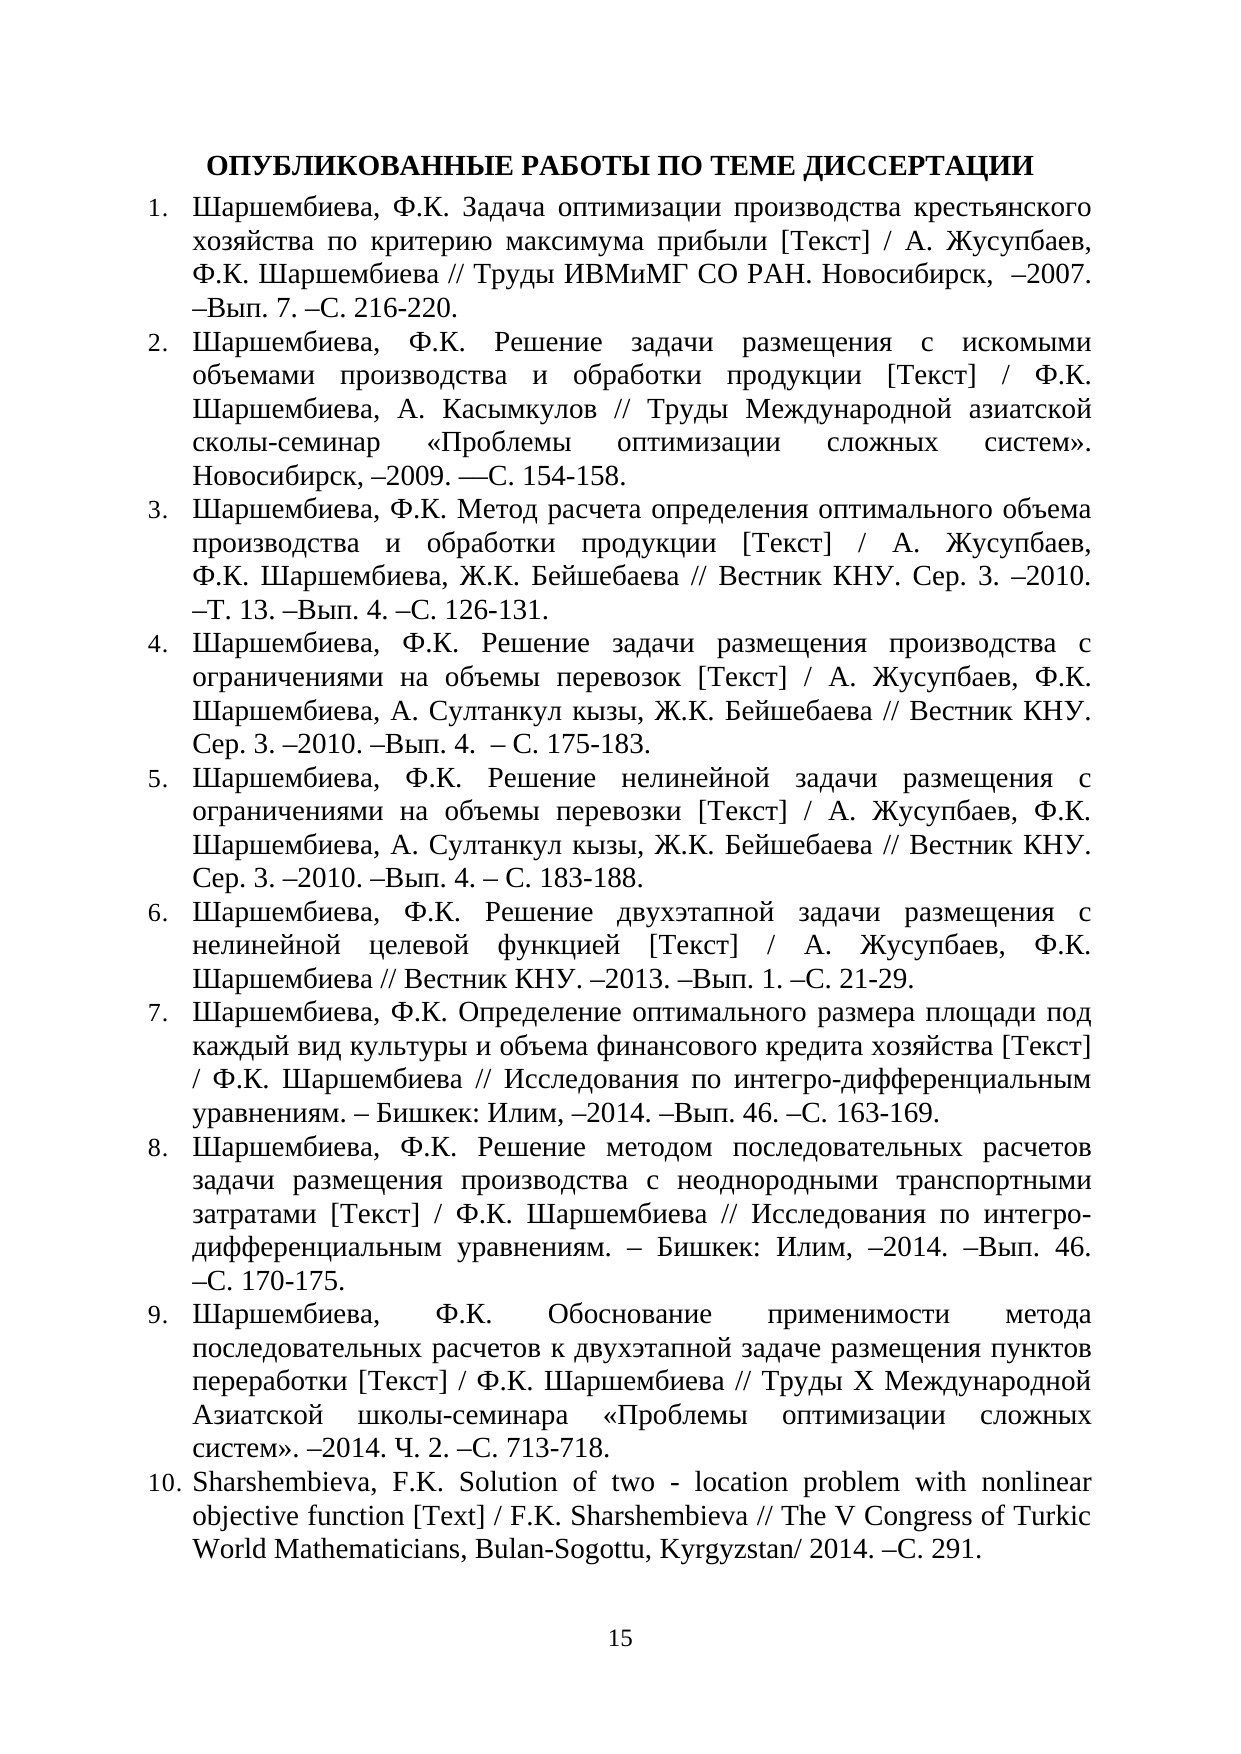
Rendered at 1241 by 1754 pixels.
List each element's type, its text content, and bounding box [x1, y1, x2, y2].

list Шаршембиева, Ф.К. Метод расчета определения оптимального объема производства и обработки продукции [Текст] / А. Жусупбаев, Ф.К. Шаршембиева, Ж.К. Бейшебаева // Вестник КНУ. Сер. 3. –2010. –Т. 13. –Вып. 4. –С. 126-131. [148, 491, 1092, 626]
list Шаршембиева, Ф.К. Решение методом последовательных расчетов задачи размещения производства с неоднородными транспортными затратами [Текст] / Ф.К. Шаршембиева // Исследования по интегро-дифференциальным уравнениям. – Бишкек: Илим, –2014. –Вып. 46. –С. 170-175. [148, 1129, 1092, 1296]
text ОПУБЛИКОВАННЫЕ РАБОТЫ ПО ТЕМЕ ДИССЕРТАЦИИ [148, 148, 1092, 181]
list Шаршембиева, Ф.К. Задача оптимизации производства крестьянского хозяйства по критерию максимума прибыли [Текст] / А. Жусупбаев, Ф.К. Шаршембиева // Труды ИВМиМГ СО РАН. Новосибирск, –2007. –Вып. 7. –С. 216-220. [148, 189, 1092, 324]
list Шаршембиева, Ф.К. Решение задачи размещения производства с ограничениями на объемы перевозок [Текст] / А. Жусупбаев, Ф.К. Шаршембиева, А. Султанкул кызы, Ж.К. Бейшебаева // Вестник КНУ. Сер. 3. –2010. –Вып. 4. – С. 175-183. [148, 626, 1092, 760]
list Шаршембиева, Ф.К. Обоснование применимости метода последовательных расчетов к двухэтапной задаче размещения пунктов переработки [Текст] / Ф.К. Шаршембиева // Труды X Международной Азиатской школы-семинара «Проблемы оптимизации сложных систем». –2014. Ч. 2. –C. 713-718. [148, 1296, 1092, 1464]
list Шаршембиева, Ф.К. Решение нелинейной задачи размещения с ограничениями на объемы перевозки [Текст] / А. Жусупбаев, Ф.К. Шаршембиева, А. Султанкул кызы, Ж.К. Бейшебаева // Вестник КНУ. Сер. 3. –2010. –Вып. 4. – С. 183-188. [148, 760, 1092, 894]
list Sharshembieva, F.K. Solution of two - location problem with nonlinear objective function [Text] / F.K. Sharshembieva // The V Congress of Turkic World Mathematicians, Bulan-Sogottu, Kyrgyzstan/ 2014. –С. 291. [148, 1464, 1092, 1565]
list Шаршембиева, Ф.К. Решение двухэтапной задачи размещения с нелинейной целевой функцией [Текст] / А. Жусупбаев, Ф.К. Шаршембиева // Вестник КНУ. –2013. –Вып. 1. –С. 21-29. [148, 894, 1092, 994]
list Шаршембиева, Ф.К. Определение оптимального размера площади под каждый вид культуры и объема финансового кредита хозяйства [Текст] / Ф.К. Шаршембиева // Исследования по интегро-дифференциальным уравнениям. – Бишкек: Илим, –2014. –Вып. 46. –С. 163-169. [148, 994, 1092, 1129]
list Шаршембиева, Ф.К. Решение задачи размещения с искомыми объемами производства и обработки продукции [Текст] / Ф.К. Шаршембиева, А. Касымкулов // Труды Международной азиатской сколы-семинар «Проблемы оптимизации сложных систем». Новосибирск, –2009. ––С. 154-158. [148, 324, 1092, 491]
